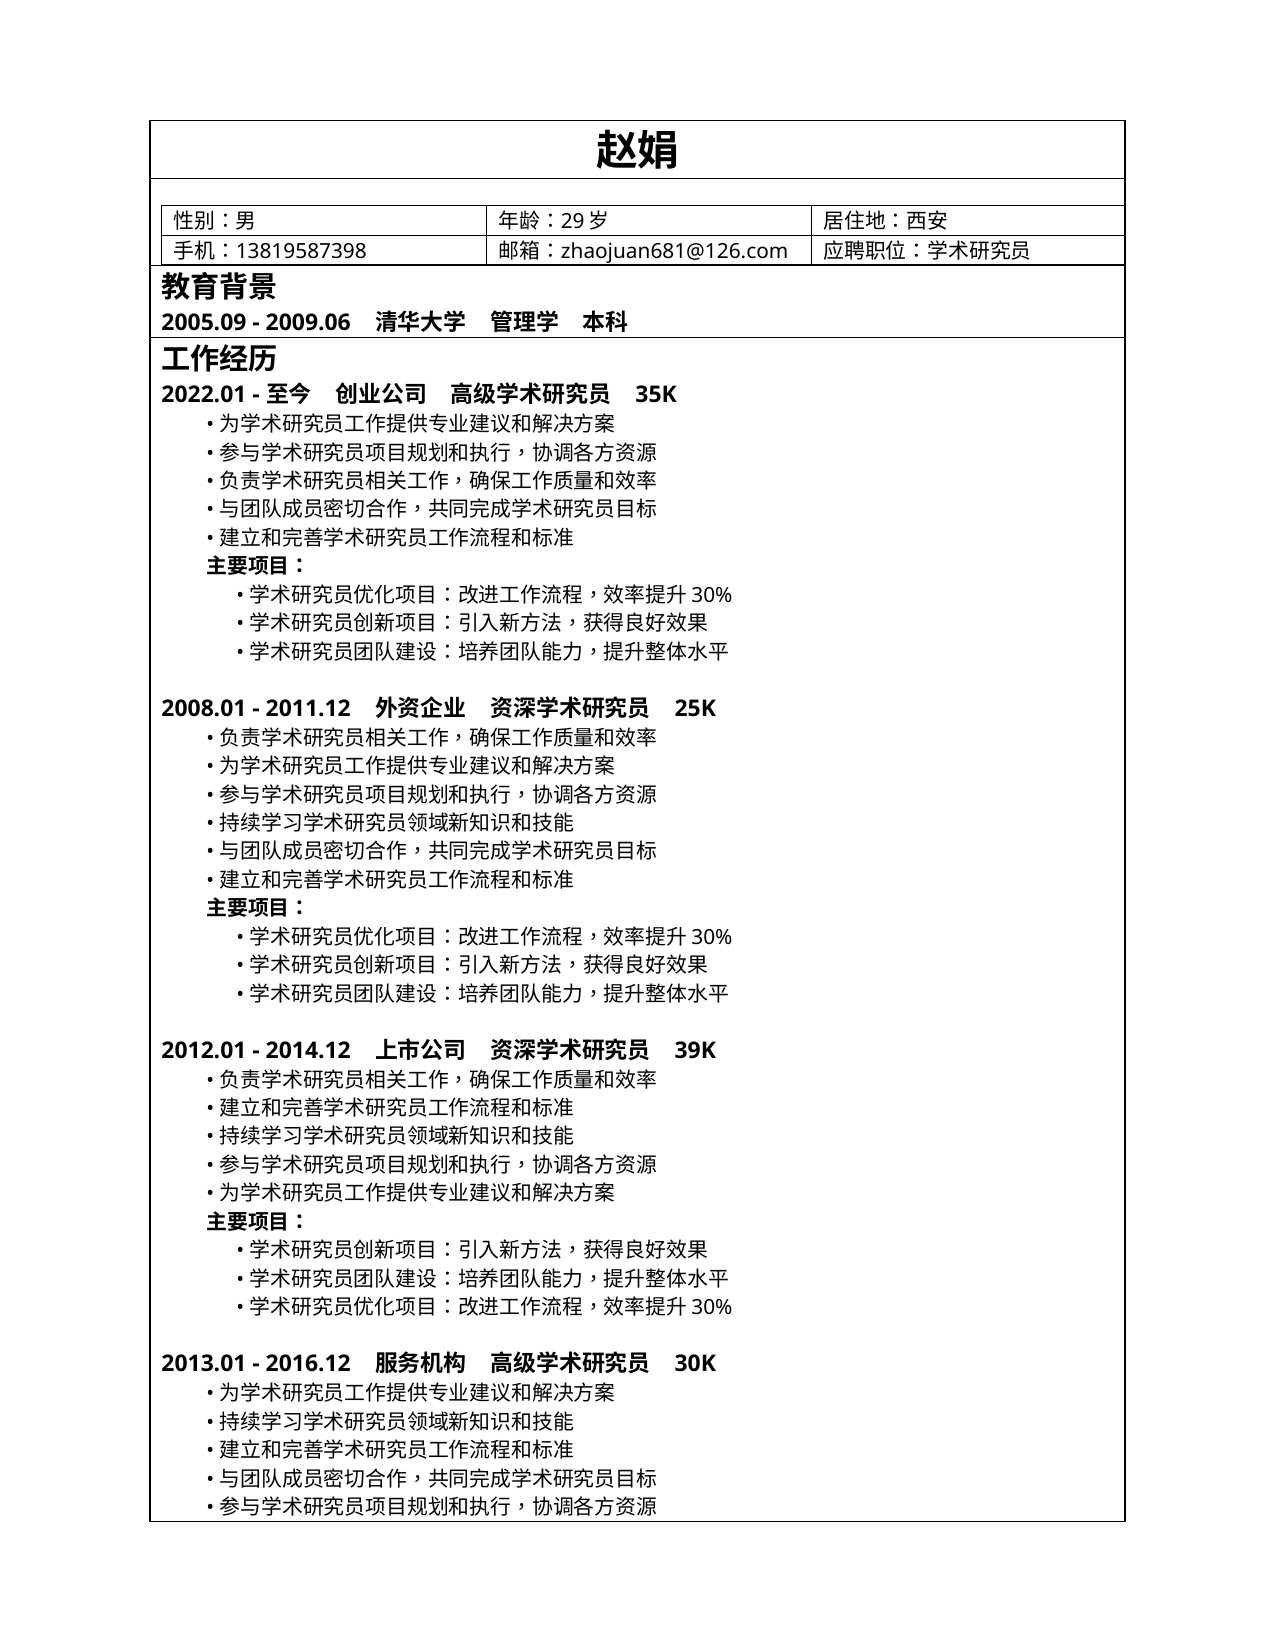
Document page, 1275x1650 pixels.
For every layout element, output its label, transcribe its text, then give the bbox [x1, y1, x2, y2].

table_cell 教育背景 2005.09 - 2009.06 清华大学 管理学 本科 [151, 266, 1124, 337]
table_cell [151, 179, 1124, 265]
table_header 赵娟 [151, 121, 1124, 178]
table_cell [151, 338, 1124, 1521]
